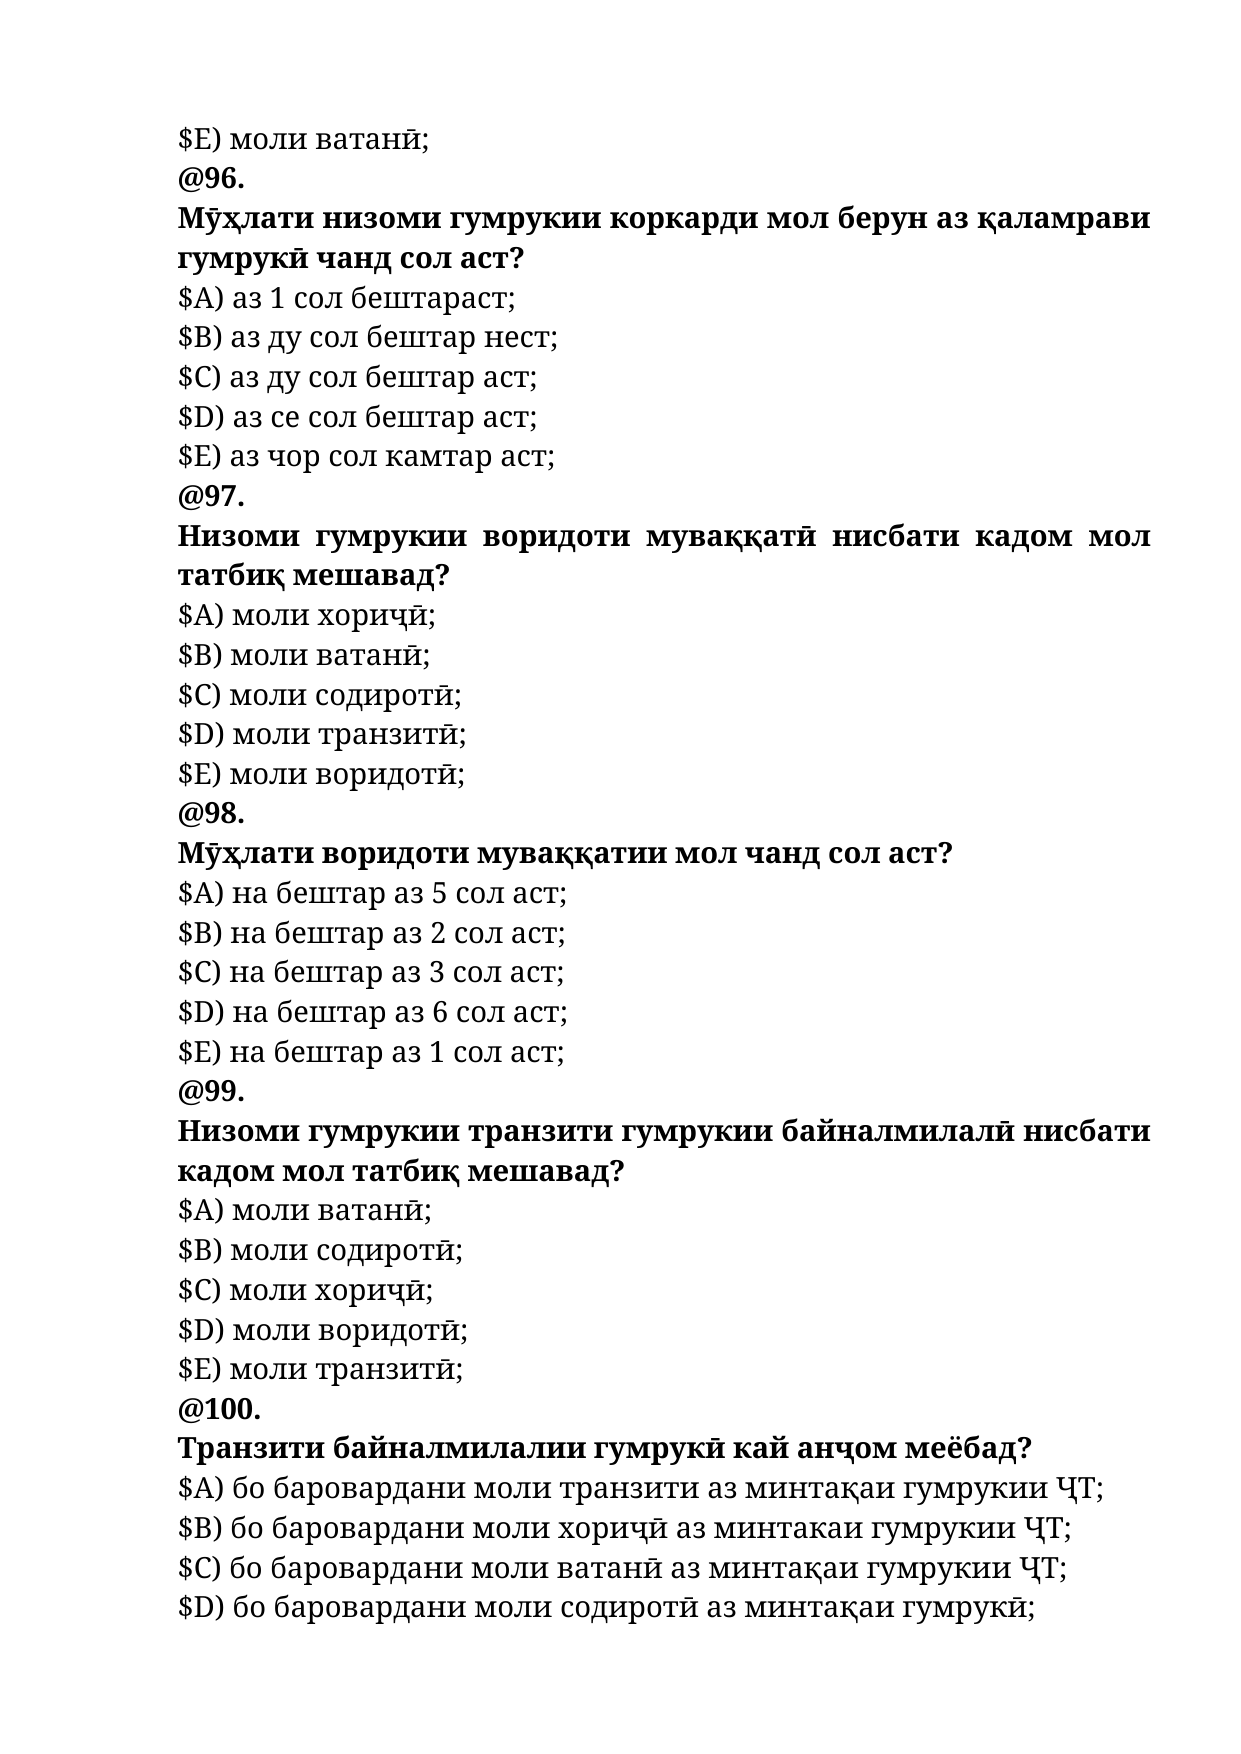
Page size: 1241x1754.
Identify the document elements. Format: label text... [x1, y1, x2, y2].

text $B) бо баровардани моли хориҷӣ аз минтакаи гумрукии ҶТ; [177, 1507, 1152, 1547]
text $B) моли содиротӣ; [177, 1229, 1152, 1269]
text $E) моли ватанӣ; [177, 118, 1152, 158]
text $C) аз ду сол бештар аст; [177, 356, 1152, 396]
text Транзити байналмилалии гумрукӣ кай анҷом меёбад? [177, 1428, 1152, 1467]
text $B) моли ватанӣ; [177, 634, 1152, 674]
text $E) моли транзитӣ; [177, 1348, 1152, 1388]
text $B) аз ду сол бештар нест; [177, 317, 1152, 356]
text Низоми гумрукии транзити гумрукии байналмилалӣ нисбати кадом мол татбиқ мешавад? [177, 1110, 1152, 1190]
text $B) на бештар аз 2 сол аст; [177, 912, 1152, 952]
text $A) моли ватанӣ; [177, 1190, 1152, 1229]
text $A) бо баровардани моли транзити аз минтақаи гумрукии ҶТ; [177, 1467, 1152, 1507]
text $E) аз чор сол камтар аст; [177, 436, 1152, 475]
text $A) моли хориҷӣ; [177, 594, 1152, 634]
text $A) на бештар аз 5 сол аст; [177, 872, 1152, 912]
text $D) моли воридотӣ; [177, 1309, 1152, 1348]
text $C) бо баровардани моли ватанӣ аз минтақаи гумрукии ҶТ; [177, 1547, 1152, 1587]
text $C) моли содиротӣ; [177, 674, 1152, 713]
text @98. [177, 793, 1152, 832]
text $C) моли хориҷӣ; [177, 1269, 1152, 1309]
text $D) на бештар аз 6 сол аст; [177, 991, 1152, 1031]
text Мӯҳлати низоми гумрукии коркарди мол берун аз қаламрави гумрукӣ чанд сол аст? [177, 197, 1152, 277]
text @100. [177, 1388, 1152, 1428]
text Низоми гумрукии воридоти муваққатӣ нисбати кадом мол татбиқ мешавад? [177, 515, 1152, 594]
text $E) на бештар аз 1 сол аст; [177, 1031, 1152, 1071]
text $D) бо баровардани моли содиротӣ аз минтақаи гумрукӣ; [177, 1587, 1152, 1626]
text $E) моли воридотӣ; [177, 753, 1152, 793]
text @97. [177, 475, 1152, 515]
text $C) на бештар аз 3 сол аст; [177, 952, 1152, 991]
text $A) аз 1 сол бештараст; [177, 277, 1152, 317]
text @96. [177, 158, 1152, 197]
text $D) моли транзитӣ; [177, 713, 1152, 753]
text Мӯҳлати воридоти муваққатии мол чанд сол аст? [177, 832, 1152, 872]
text $D) аз се сол бештар аст; [177, 396, 1152, 436]
text @99. [177, 1071, 1152, 1110]
